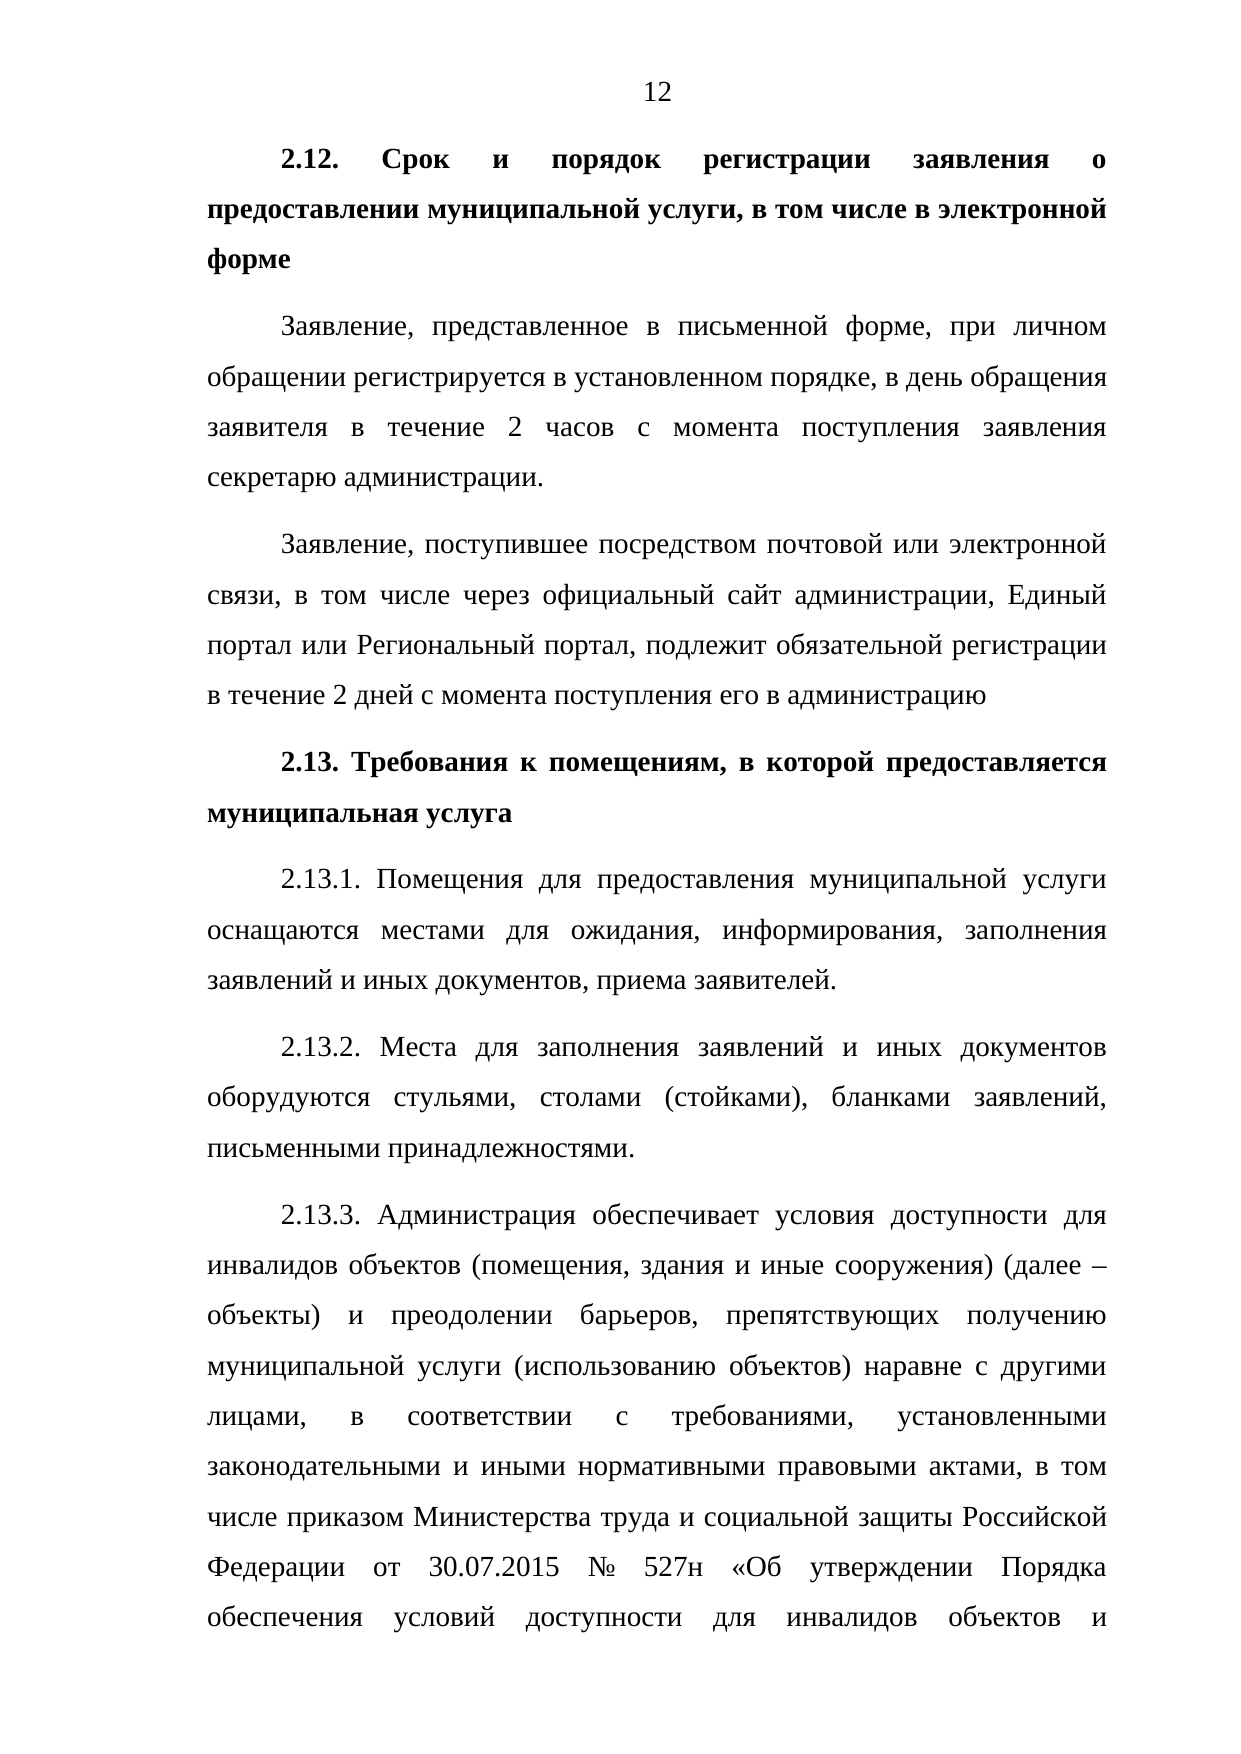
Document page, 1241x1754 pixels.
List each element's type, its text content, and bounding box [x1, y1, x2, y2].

text Заявление, поступившее посредством почтовой или электронной связи, в том числе через официальный сайт администрации, Единый портал или Региональный портал, подлежит обязательной регистрации в течение 2 дней с момента поступления его в администрацию [207, 526, 1107, 711]
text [207, 1197, 1107, 1633]
subtitle 2.12. Срок и порядок регистрации заявления о предоставлении муниципальной услуги, в том числе в электронной форме [207, 141, 1107, 275]
text Заявление, представленное в письменной форме, при личном обращении регистрируется в установленном порядке, в день обращения заявителя в течение 2 часов с момента поступления заявления секретарю администрации. [207, 308, 1107, 493]
text 2.13.2. Места для заполнения заявлений и иных документов оборудуются стульями, столами (стойками), бланками заявлений, письменными принадлежностями. [207, 1029, 1107, 1163]
subtitle 2.13. Требования к помещениям, в которой предоставляется муниципальная услуга [207, 744, 1107, 828]
text 2.13.1. Помещения для предоставления муниципальной услуги оснащаются местами для ожидания, информирования, заполнения заявлений и иных документов, приема заявителей. [207, 862, 1107, 996]
